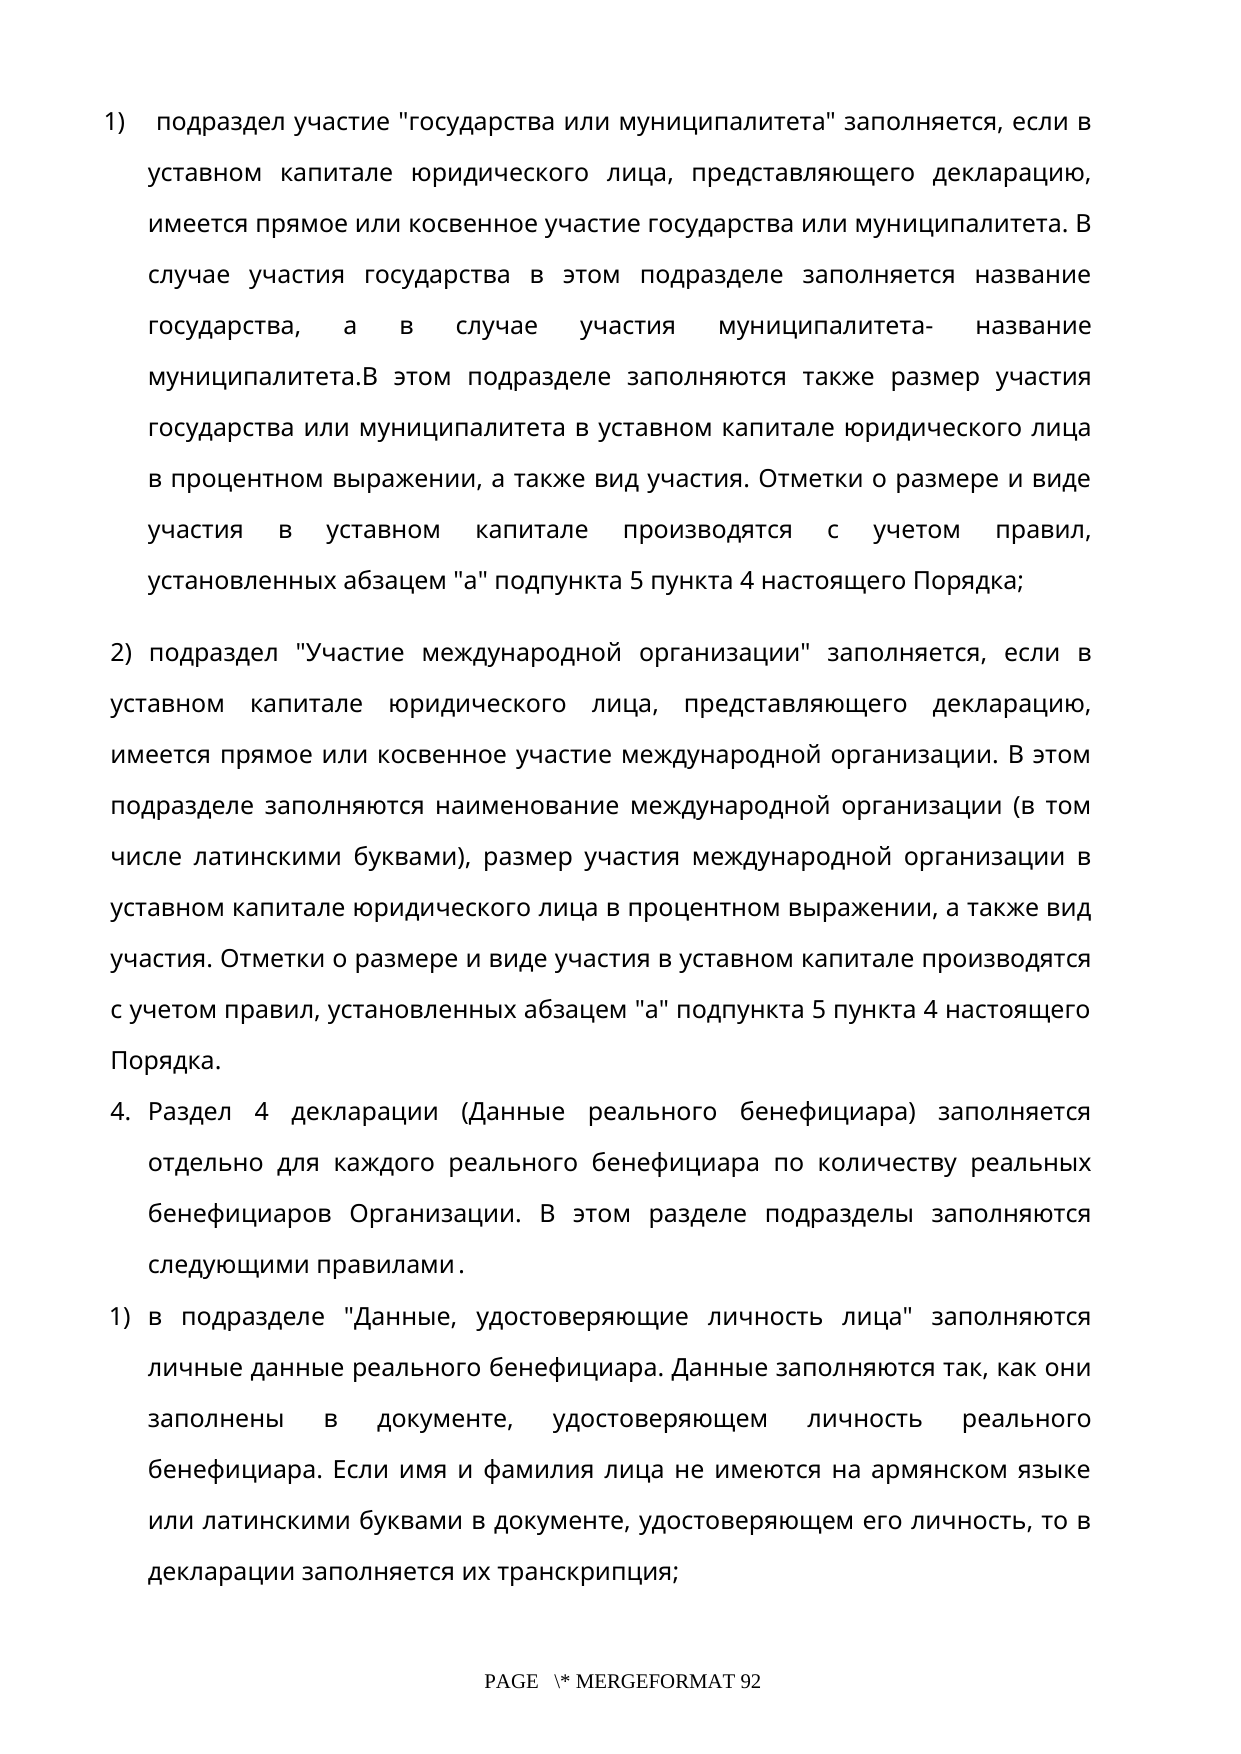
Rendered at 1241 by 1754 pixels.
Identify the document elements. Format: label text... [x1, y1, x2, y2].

list в подразделе "Данные, удостоверяющие личность лица" заполняются личные данные реального бенефициара. Данные заполняются так, как они заполнены в документе, удостоверяющем личность реального бенефициара. Если имя и фамилия лица не имеются на армянском языке или латинскими буквами в документе, удостоверяющем его личность, то в декларации заполняется их транскрипция; [109, 1298, 1092, 1587]
list Раздел 4 декларации (Данные реального бенефициара) заполняется отдельно для каждого реального бенефициара по количеству реальных бенефициаров Организации. В этом разделе подразделы заполняются следующими правилами․ [110, 1094, 1092, 1281]
text 2) подраздел "Участие международной организации" заполняется, если в уставном капитале юридического лица, представляющего декларацию, имеется прямое или косвенное участие международной организации. В этом подразделе заполняются наименование международной организации (в том числе латинскими буквами), размер участия международной организации в уставном капитале юридического лица в процентном выражении, а также вид участия. Отметки о размере и виде участия в уставном капитале производятся с учетом правил, установленных абзацем "а" подпункта 5 пункта 4 настоящего Порядка. [110, 635, 1092, 1077]
list подраздел участие "государства или муниципалитета" заполняется, если в уставном капитале юридического лица, представляющего декларацию, имеется прямое или косвенное участие государства или муниципалитета. В случае участия государства в этом подразделе заполняется название государства, а в случае участия муниципалитета- название муниципалитета.В этом подразделе заполняются также размер участия государства или муниципалитета в уставном капитале юридического лица в процентном выражении, а также вид участия. Отметки о размере и виде участия в уставном капитале производятся с учетом правил, установленных абзацем "а" подпункта 5 пункта 4 настоящего Порядка; [103, 103, 1092, 597]
